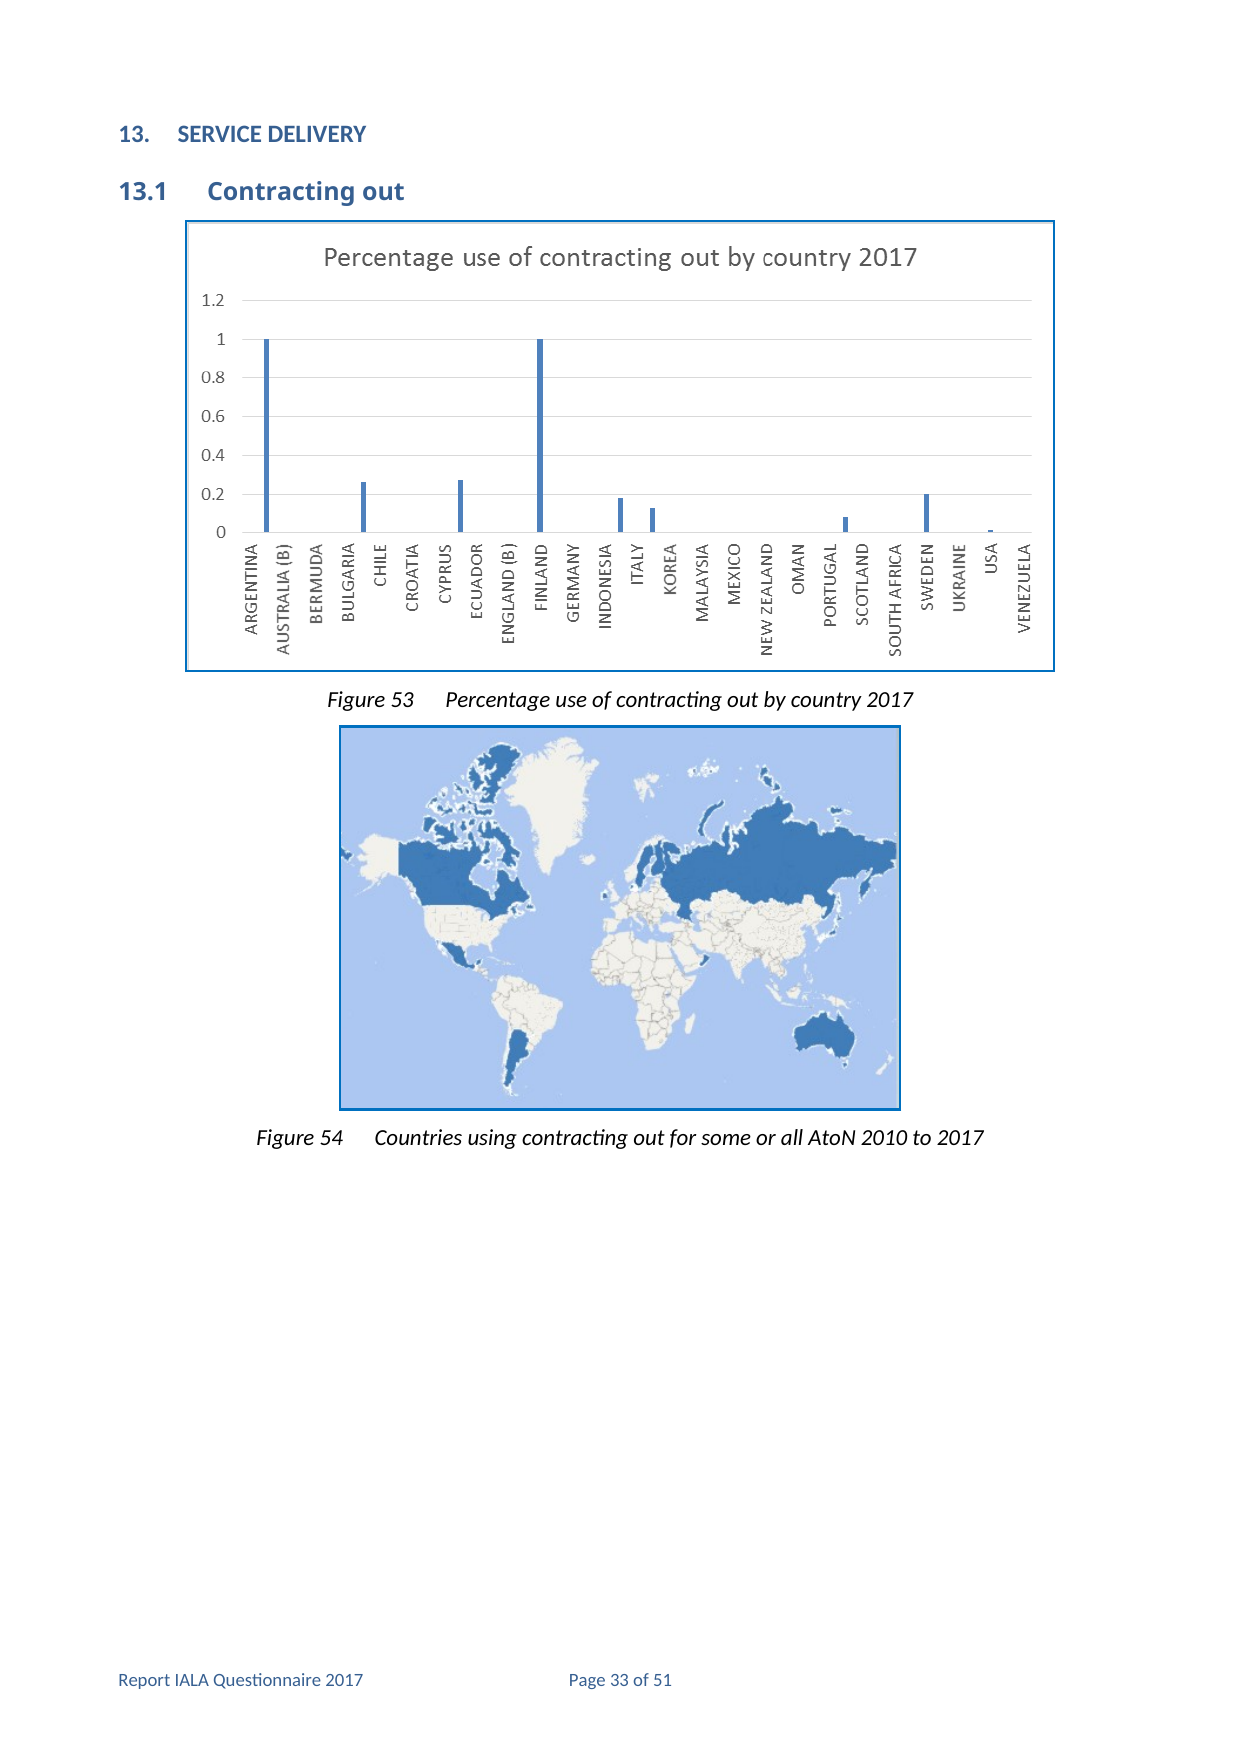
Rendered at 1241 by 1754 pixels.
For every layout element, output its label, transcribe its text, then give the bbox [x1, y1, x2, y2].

subtitle Service Delivery [118, 118, 1122, 149]
picture [187, 222, 1053, 670]
text Countries using contracting out for some or all AtoN 2010 to 2017 [118, 1123, 1122, 1151]
text Percentage use of contracting out by country 2017 [118, 685, 1122, 713]
subtitle Contracting out [118, 174, 1122, 208]
picture [341, 728, 899, 1108]
